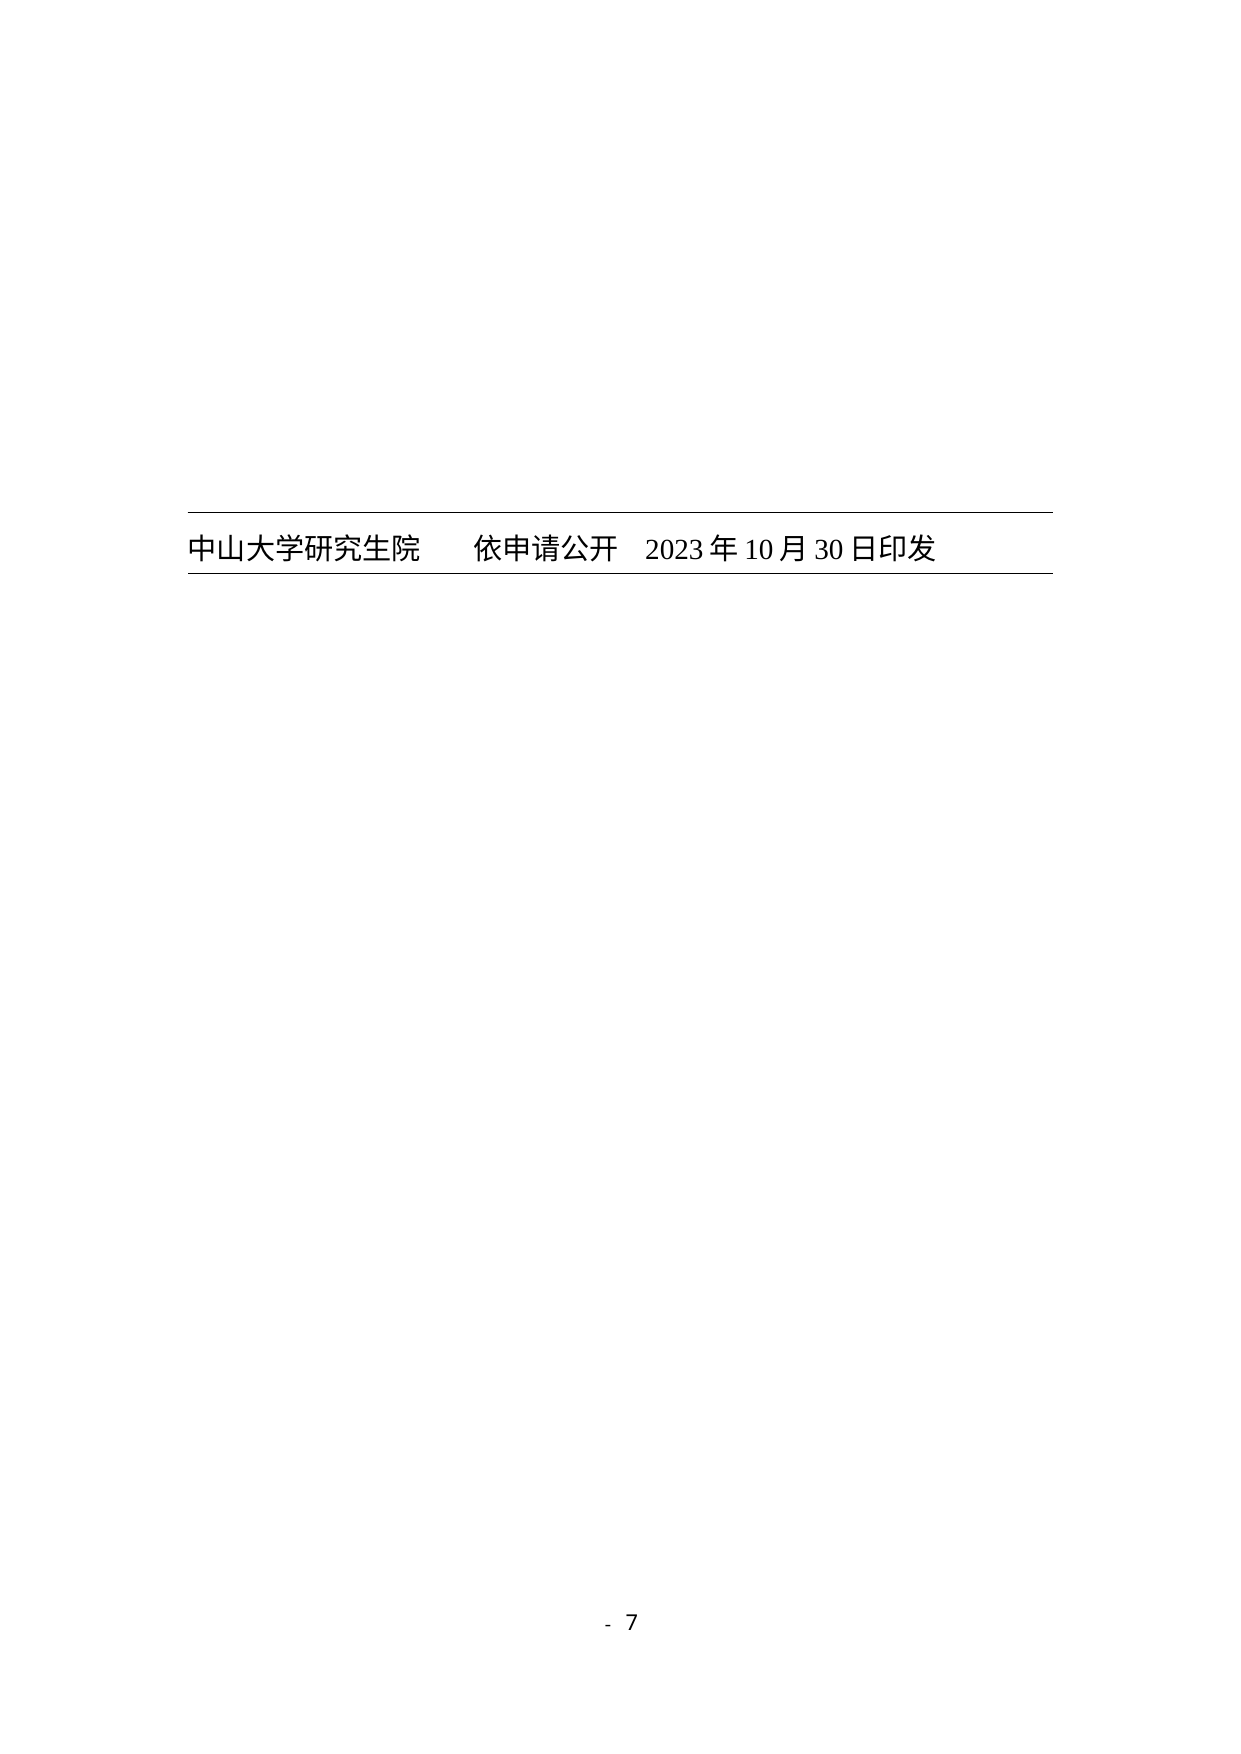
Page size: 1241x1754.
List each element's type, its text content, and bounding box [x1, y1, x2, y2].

text 中山大学研究生院 依申请公开 2023年10月30日印发 [187, 513, 1053, 574]
